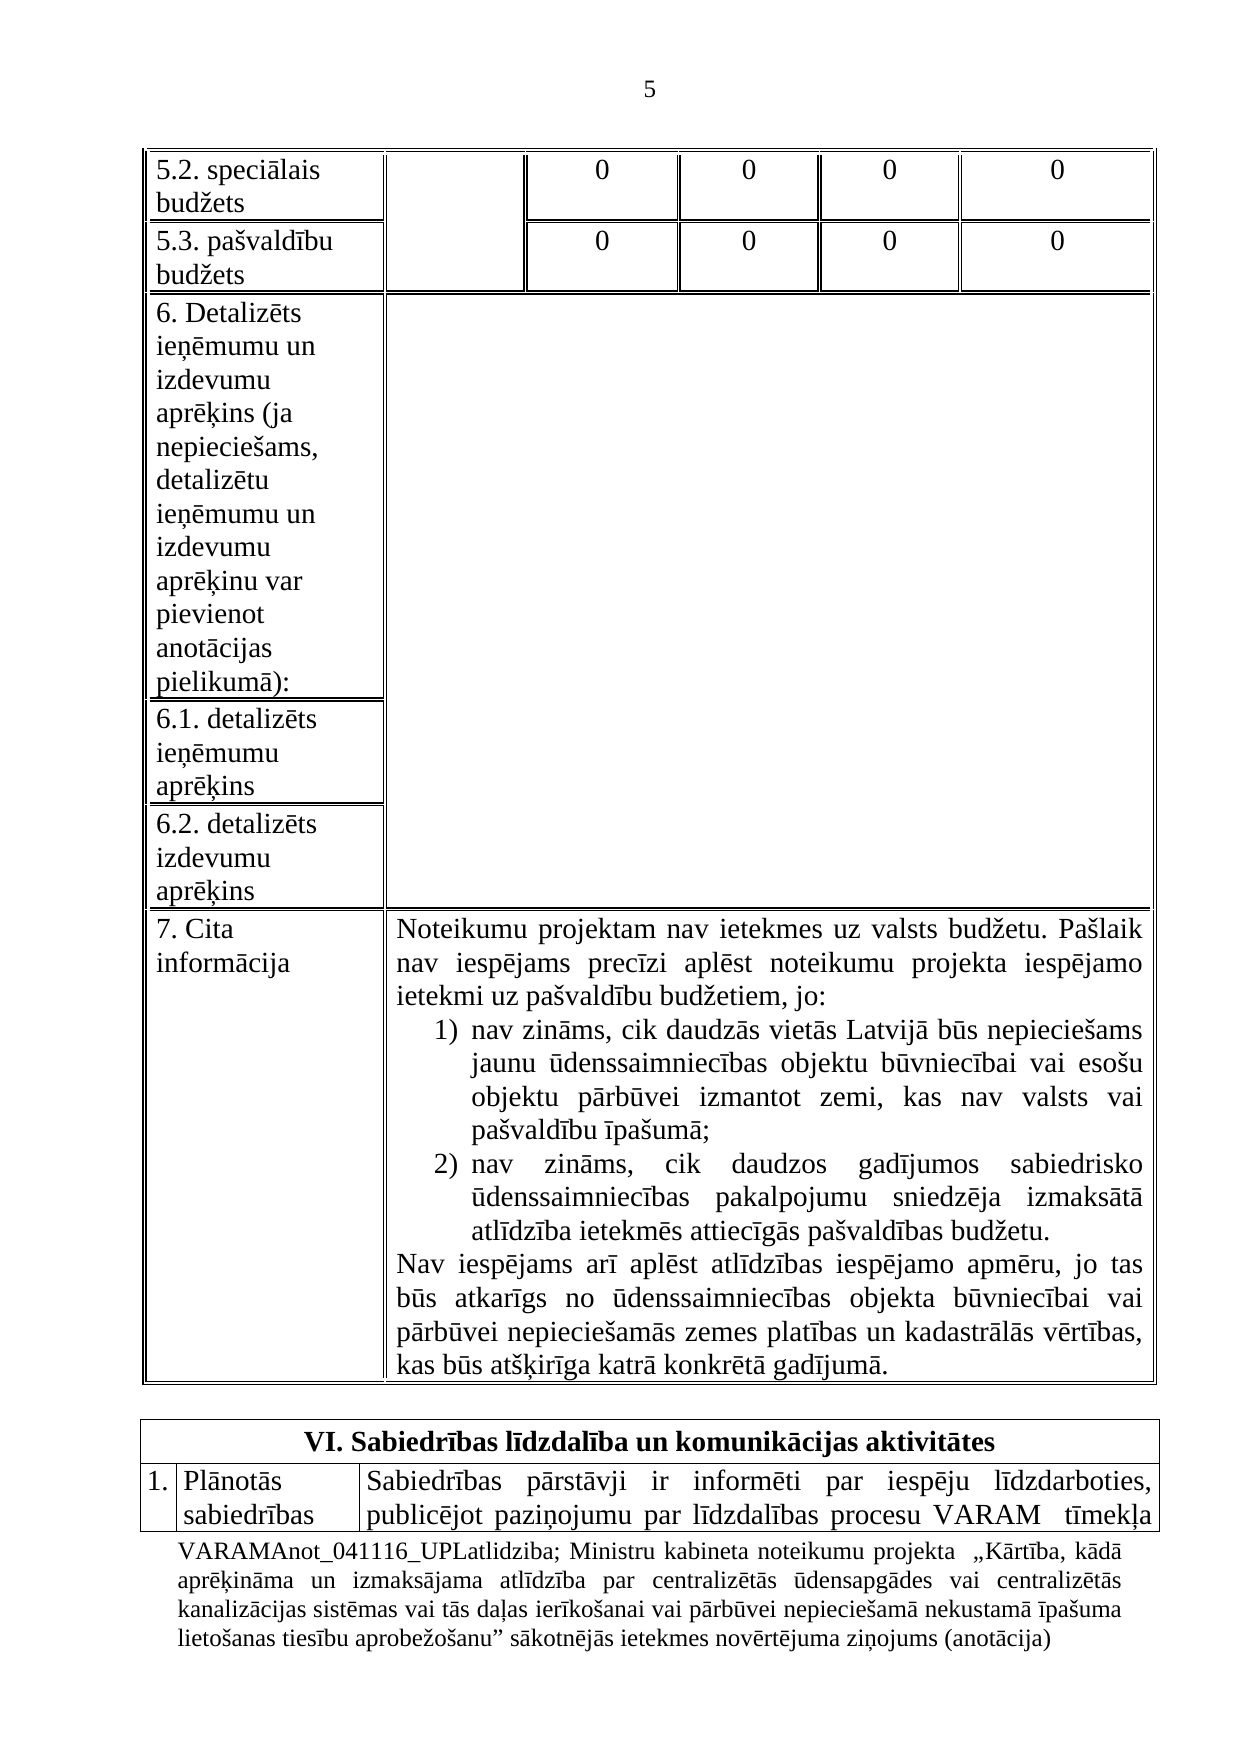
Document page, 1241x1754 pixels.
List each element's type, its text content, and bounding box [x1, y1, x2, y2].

table_cell 0 [960, 148, 1155, 219]
table_cell 0 [960, 219, 1155, 290]
table_cell 1. [141, 1464, 176, 1531]
table_cell 0 [526, 149, 679, 219]
table_cell 6. Detalizēts ieņēmumu un izdevumu aprēķins (ja nepieciešams, detalizētu ieņēmumu un izdevumu aprēķinu var pievienot anotācijas pielikumā): [145, 290, 385, 697]
table_cell 6.1. detalizēts ieņēmumu aprēķins [145, 697, 385, 802]
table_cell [360, 1464, 1159, 1531]
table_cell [177, 1464, 359, 1531]
table_cell [385, 290, 1155, 907]
table_cell Noteikumu projektam nav ietekmes uz valsts budžetu. Pašlaik nav iespējams precīzi aplēst noteikumu projekta iespējamo ietekmi uz pašvaldību budžetiem, jo: nav zināms, cik daudzās vietās Latvijā būs nepieciešams jaunu ūdenssaimniecības objektu būvniecībai vai esošu objektu pārbūvei izmantot zemi, kas nav valsts vai pašvaldību īpašumā; nav zināms, cik daudzos gadījumos sabiedrisko ūdenssaimniecības pakalpojumu sniedzēja izmaksātā atlīdzība ietekmēs attiecīgās pašvaldības budžetu. Nav iespējams arī aplēst atlīdzības iespējamo apmēru, jo tas būs atkarīgs no ūdenssaimniecības objekta būvniecībai vai pārbūvei nepieciešamās zemes platības un kadastrālās vērtības, kas būs atšķirīga katrā konkrētā gadījumā. [385, 907, 1155, 1381]
table_cell 0 [819, 149, 960, 219]
table_header VI. Sabiedrības līdzdalība un komunikācijas aktivitātes [141, 1420, 1159, 1462]
table_cell 7. Cita informācija [145, 907, 385, 1381]
table_cell 5.3. pašvaldību budžets [145, 219, 385, 290]
table_cell 5.2. speciālais budžets [145, 148, 385, 219]
table_cell 0 [681, 223, 817, 290]
table_cell 0 [822, 223, 958, 290]
table_cell 6.2. detalizēts izdevumu aprēķins [145, 802, 385, 907]
table_cell 0 [679, 152, 819, 219]
table_cell 0 [528, 223, 677, 290]
